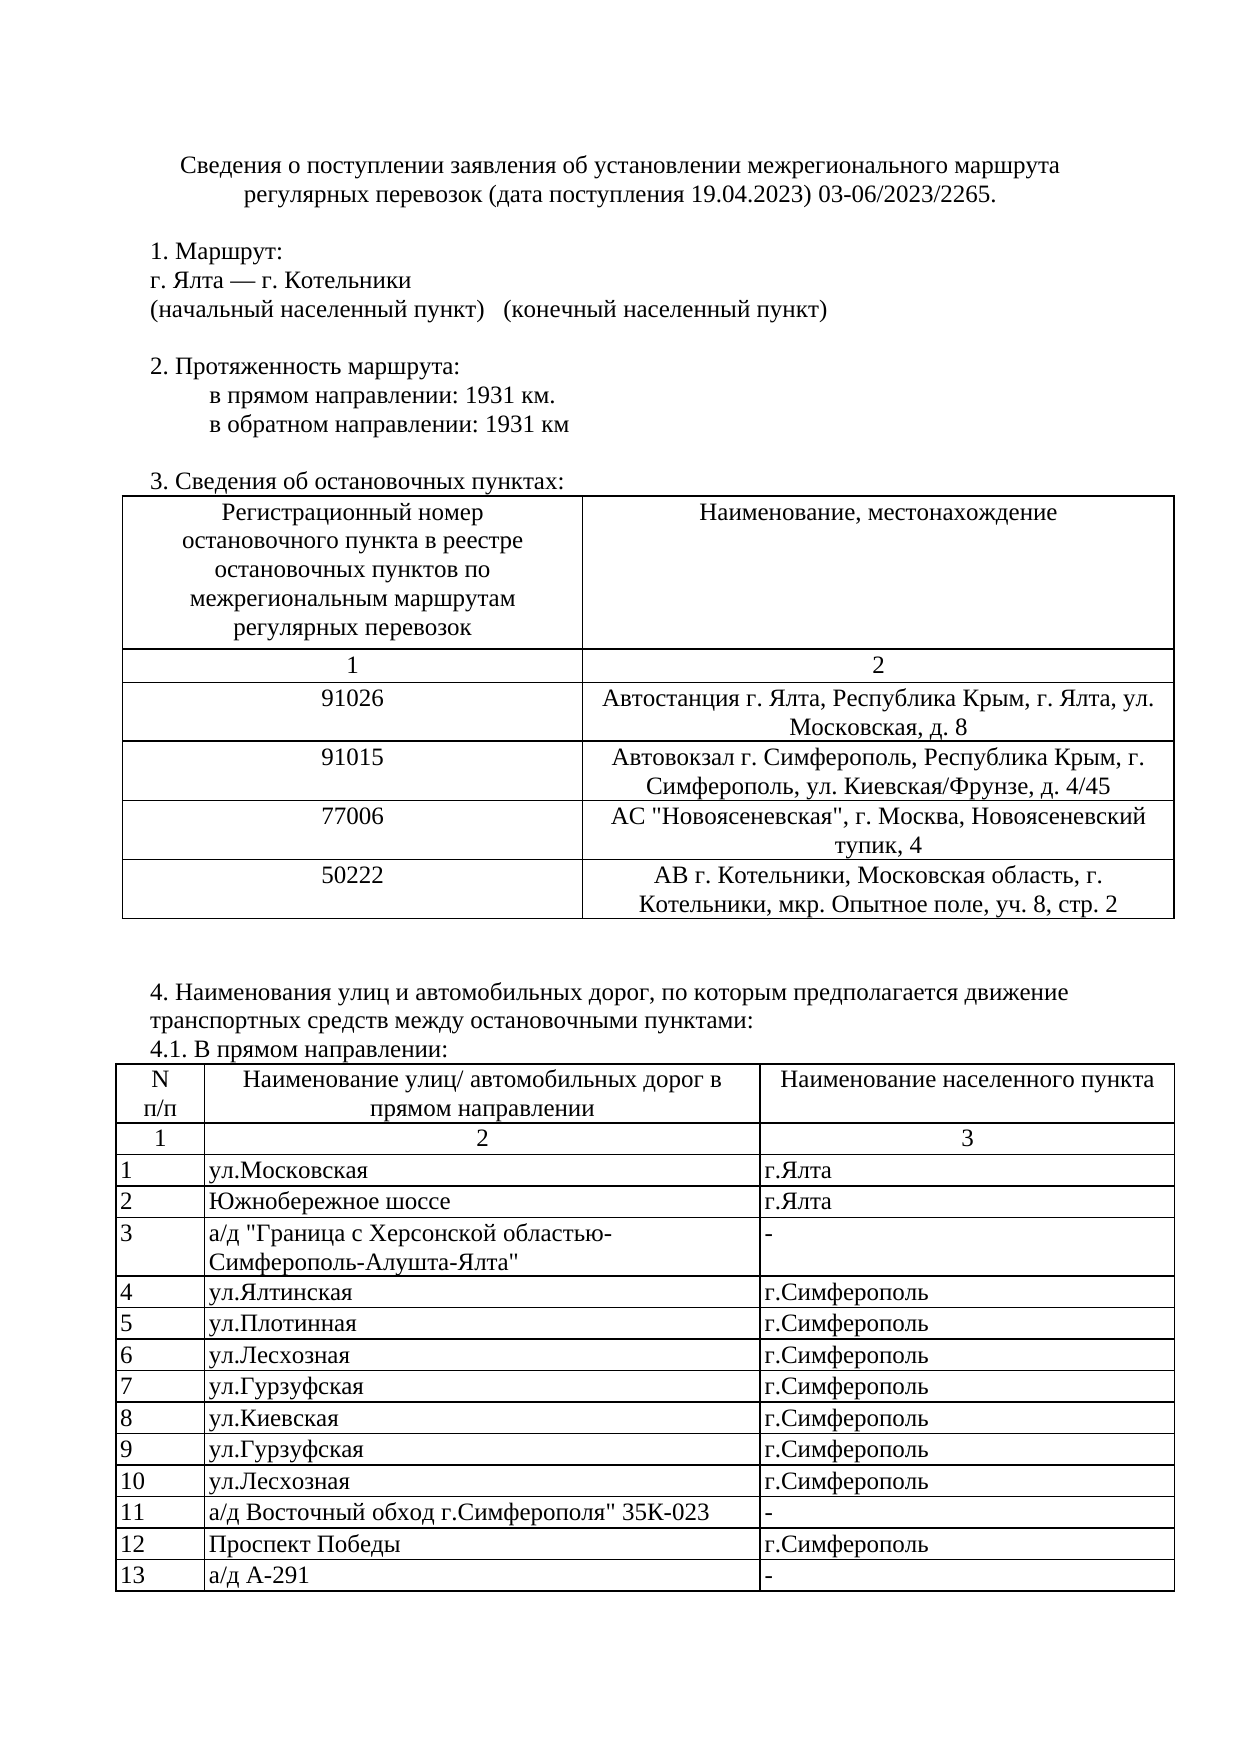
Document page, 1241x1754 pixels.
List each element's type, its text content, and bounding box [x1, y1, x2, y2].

table_cell 7 [117, 1371, 204, 1401]
table_cell ул.Ялтинская [205, 1277, 759, 1307]
table_cell АС "Новоясеневская", г. Москва, Новоясеневский тупик, 4 [583, 801, 1173, 858]
table_cell а/д Восточный обход г.Симферополя" 35К-023 [205, 1497, 759, 1527]
table_header Наименование населенного пункта [761, 1065, 1174, 1122]
table_cell 91026 [123, 683, 582, 740]
table_cell г.Симферополь [761, 1403, 1174, 1433]
table_cell 12 [117, 1529, 204, 1558]
table_cell ул.Московская [205, 1155, 759, 1185]
text г. Ялта — г. Котельники [150, 265, 1090, 294]
table_header Регистрационный номер остановочного пункта в реестре остановочных пунктов по межрегиональным маршрутам регулярных перевозок [123, 497, 582, 648]
table_cell Автовокзал г. Симферополь, Республика Крым, г. Симферополь, ул. Киевская/Фрунзе, д. 4/45 [583, 742, 1173, 799]
table_cell ул.Гурзуфская [205, 1434, 759, 1464]
table_cell а/д А-291 [205, 1560, 759, 1590]
table_cell 77006 [123, 801, 582, 858]
text 3. Сведения об остановочных пунктах: [150, 466, 1090, 495]
table_cell Проспект Победы [205, 1529, 759, 1558]
table_cell 13 [117, 1560, 204, 1590]
table_cell а/д "Граница с Херсонской областью-Симферополь-Алушта-Ялта" [205, 1218, 759, 1275]
table_cell - [761, 1218, 1174, 1275]
table_cell 8 [117, 1403, 204, 1433]
table_cell 6 [117, 1340, 204, 1370]
table_cell ул.Плотинная [205, 1308, 759, 1338]
table_cell 5 [117, 1308, 204, 1338]
table_cell 2 [117, 1187, 204, 1216]
table_cell г.Ялта [761, 1187, 1174, 1216]
text в прямом направлении: 1931 км. [150, 380, 1090, 409]
text 1. Маршрут: [150, 236, 1090, 265]
table_cell г.Симферополь [761, 1529, 1174, 1558]
table_cell Южнобережное шоссе [205, 1187, 759, 1216]
table_header Наименование улиц/ автомобильных дорог в прямом направлении [205, 1065, 759, 1122]
table_cell 3 [761, 1124, 1174, 1153]
table_cell 3 [117, 1218, 204, 1275]
table_cell г.Симферополь [761, 1434, 1174, 1464]
table_cell ул.Лесхозная [205, 1466, 759, 1496]
table_cell 1 [117, 1155, 204, 1185]
table_cell 1 [123, 650, 582, 681]
table_cell 50222 [123, 860, 582, 918]
text 2. Протяженность маршрута: [150, 351, 1090, 380]
table_cell 10 [117, 1466, 204, 1496]
table_cell ул.Киевская [205, 1403, 759, 1433]
table_cell - [761, 1497, 1174, 1527]
table_cell г.Ялта [761, 1155, 1174, 1185]
text в обратном направлении: 1931 км [150, 409, 1090, 437]
table_cell г.Симферополь [761, 1308, 1174, 1338]
text 4.1. В прямом направлении: [150, 1034, 1090, 1063]
table_cell 2 [583, 650, 1173, 681]
table_cell 9 [117, 1434, 204, 1464]
table_cell г.Симферополь [761, 1371, 1174, 1401]
table_cell 2 [205, 1124, 759, 1153]
table_cell АВ г. Котельники, Московская область, г. Котельники, мкр. Опытное поле, уч. 8, стр. 2 [583, 860, 1173, 918]
table_header N п/п [117, 1065, 204, 1122]
table_cell 11 [117, 1497, 204, 1527]
table_cell 1 [117, 1124, 204, 1153]
table_cell ул.Гурзуфская [205, 1371, 759, 1401]
table_cell 91015 [123, 742, 582, 799]
text (начальный населенный пункт) (конечный населенный пункт) [150, 294, 1090, 322]
table_header Наименование, местонахождение [583, 497, 1173, 648]
text 4. Наименования улиц и автомобильных дорог, по которым предполагается движение транспортных средств между остановочными пунктами: [150, 977, 1090, 1034]
table_cell - [761, 1560, 1174, 1590]
text Сведения о поступлении заявления об установлении межрегионального маршрута регулярных перевозок (дата поступления 19.04.2023) 03-06/2023/2265. [150, 150, 1090, 207]
table_cell Автостанция г. Ялта, Республика Крым, г. Ялта, ул. Московская, д. 8 [583, 683, 1173, 740]
table_cell г.Симферополь [761, 1340, 1174, 1370]
table_cell 4 [117, 1277, 204, 1307]
table_cell ул.Лесхозная [205, 1340, 759, 1370]
table_cell г.Симферополь [761, 1466, 1174, 1496]
table_cell г.Симферополь [761, 1277, 1174, 1307]
